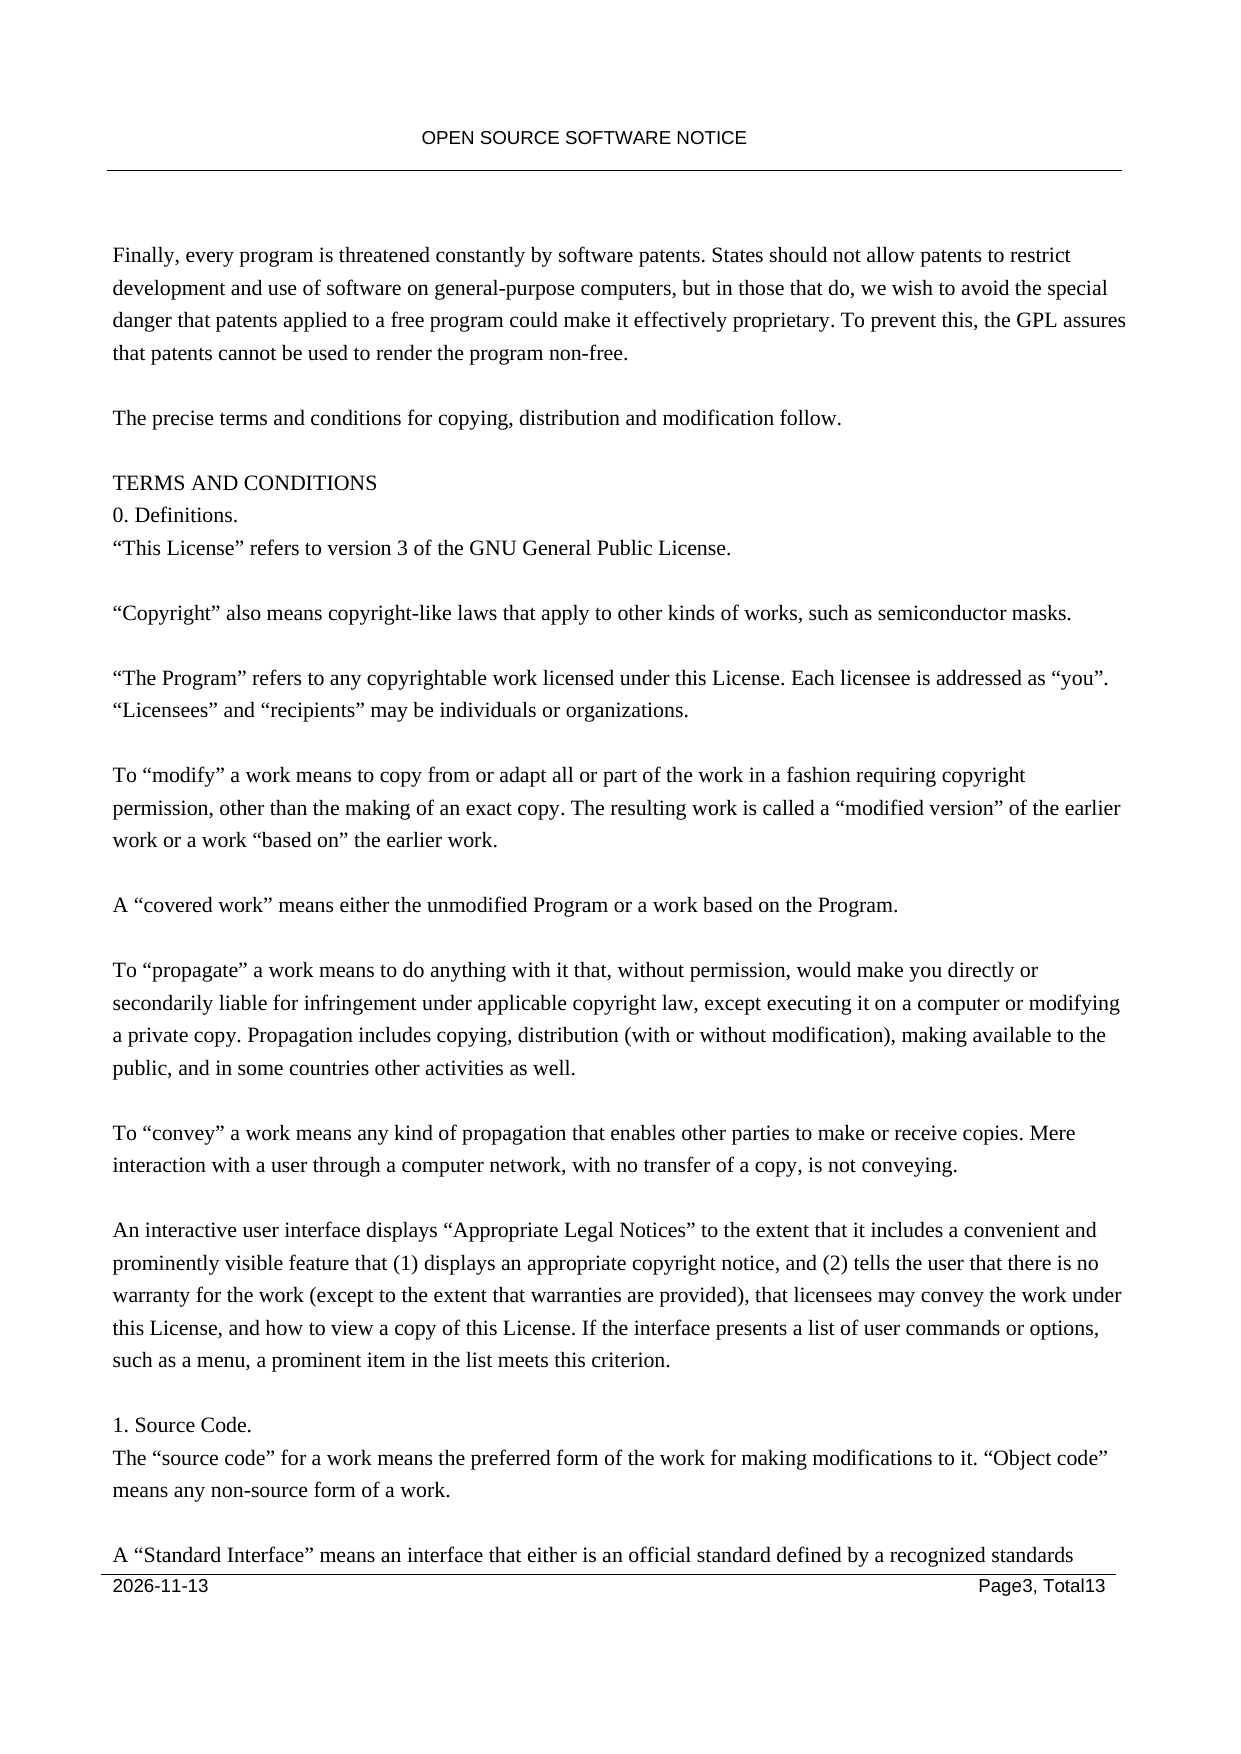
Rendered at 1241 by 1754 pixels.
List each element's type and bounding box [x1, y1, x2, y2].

text [112, 206, 1128, 1571]
